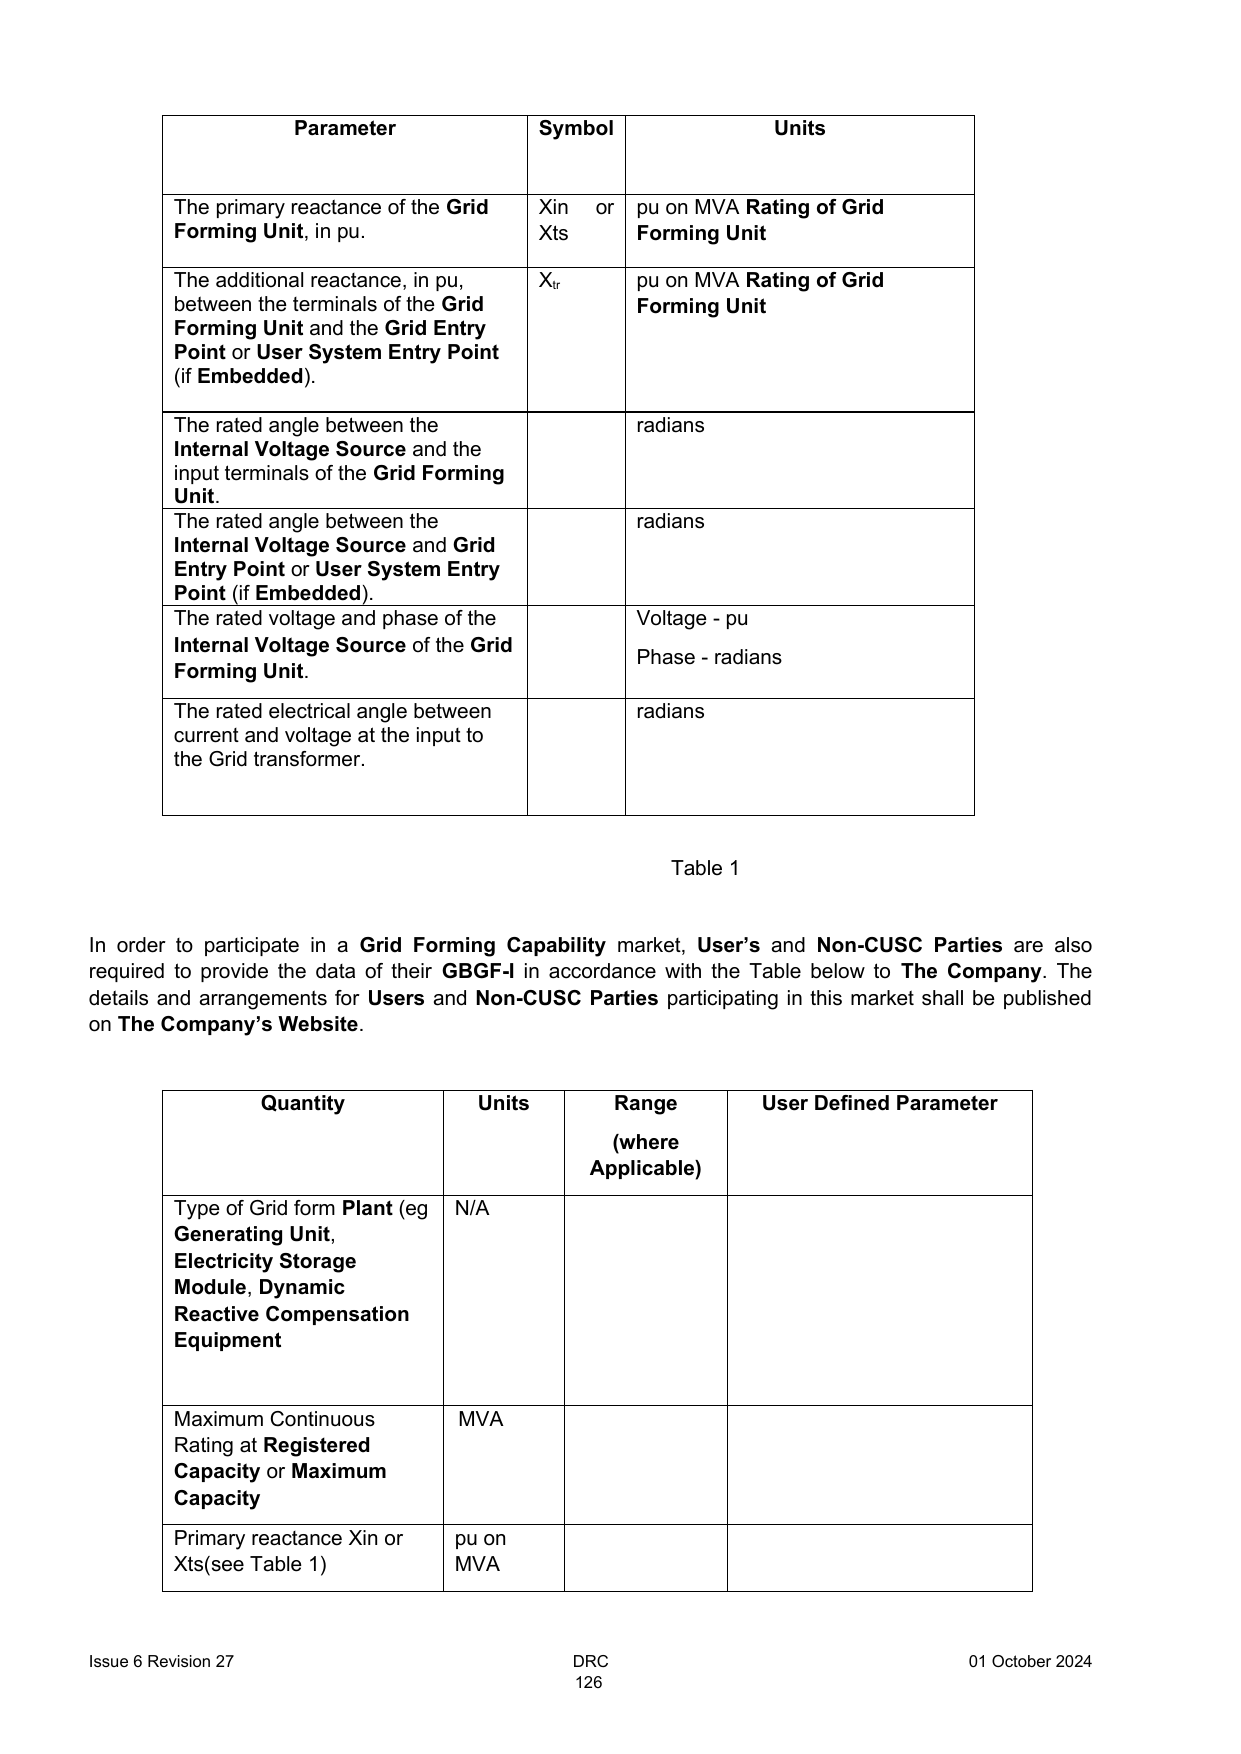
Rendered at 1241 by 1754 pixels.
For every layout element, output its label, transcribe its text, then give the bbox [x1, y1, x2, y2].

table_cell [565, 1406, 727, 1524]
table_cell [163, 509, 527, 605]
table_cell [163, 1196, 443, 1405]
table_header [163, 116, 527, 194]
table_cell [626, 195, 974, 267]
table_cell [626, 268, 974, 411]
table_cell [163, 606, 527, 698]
text In order to participate in a Grid Forming Capability market, User’s and Non-CUSC Parties are also required to provide the data of their GBGF-I in accordance with the Table below to The Company. The details and arrangements for Users and Non-CUSC Parties participating in this market shall be published on The Company’s Website. [89, 933, 1092, 1036]
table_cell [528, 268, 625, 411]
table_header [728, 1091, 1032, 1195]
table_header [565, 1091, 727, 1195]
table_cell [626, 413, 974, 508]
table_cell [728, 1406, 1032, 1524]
text Table 1 [318, 855, 1092, 879]
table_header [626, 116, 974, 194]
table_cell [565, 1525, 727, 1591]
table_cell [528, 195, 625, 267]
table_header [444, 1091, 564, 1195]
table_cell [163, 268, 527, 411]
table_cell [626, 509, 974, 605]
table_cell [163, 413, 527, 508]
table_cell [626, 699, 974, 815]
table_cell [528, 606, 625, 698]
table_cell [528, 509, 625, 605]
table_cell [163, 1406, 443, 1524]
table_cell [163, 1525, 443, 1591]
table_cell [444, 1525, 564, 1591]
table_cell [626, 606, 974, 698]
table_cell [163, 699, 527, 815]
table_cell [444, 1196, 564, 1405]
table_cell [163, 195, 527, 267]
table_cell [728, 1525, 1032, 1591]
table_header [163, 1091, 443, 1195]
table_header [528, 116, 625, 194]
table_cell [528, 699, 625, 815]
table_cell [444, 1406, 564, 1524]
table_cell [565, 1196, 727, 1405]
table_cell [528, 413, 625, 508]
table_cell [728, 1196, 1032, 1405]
